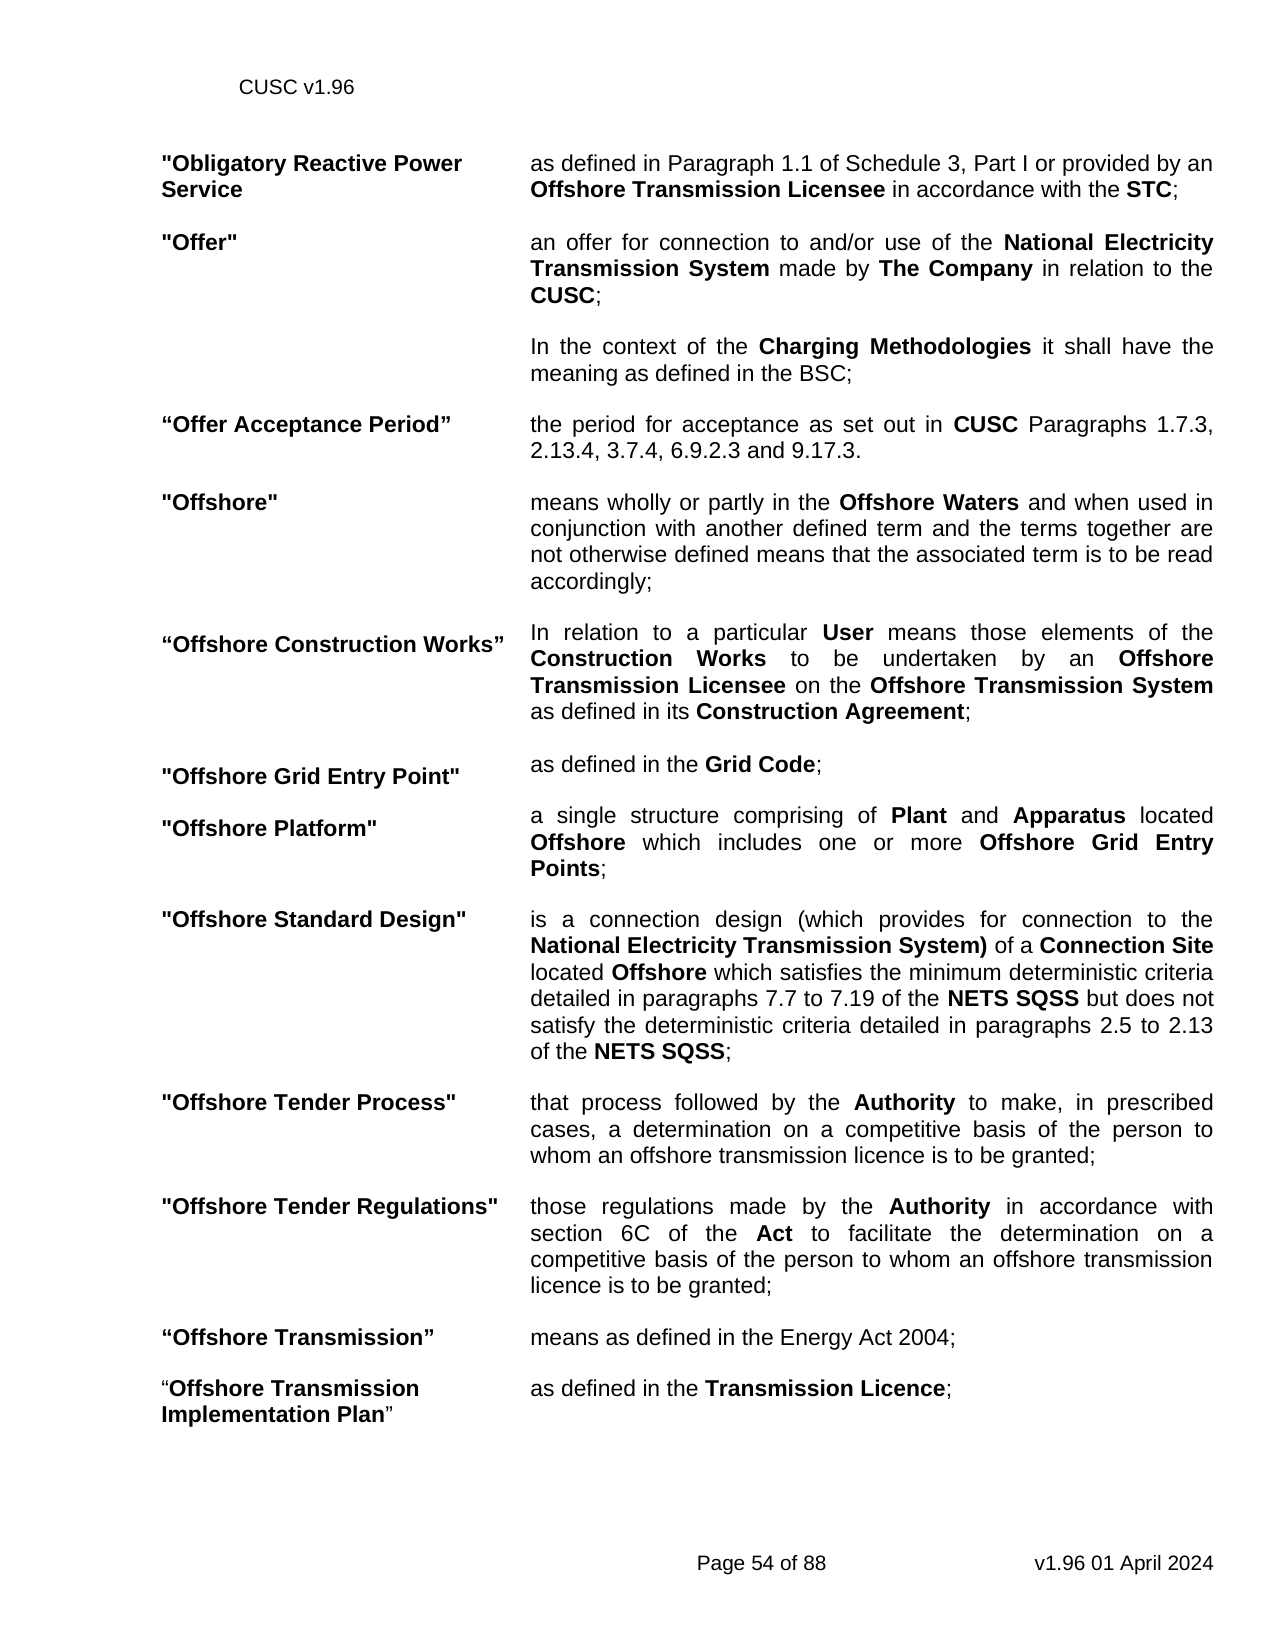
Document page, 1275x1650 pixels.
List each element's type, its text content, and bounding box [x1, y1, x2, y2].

table_cell "Offshore Tender Process" [150, 1089, 519, 1193]
table_cell "Offshore Platform" [150, 802, 519, 906]
table_cell "Obligatory Reactive Power Service [150, 150, 519, 229]
table_cell “Offshore Transmission” [150, 1324, 519, 1375]
table_cell an offer for connection to and/or use of the National Electricity Transmission System made by The Company in relation to the CUSC; In the context of the Charging Methodologies it shall have the meaning as defined in the BSC; [519, 229, 1225, 411]
table_cell "Offshore Standard Design" [150, 906, 519, 1089]
table_cell the period for acceptance as set out in CUSC Paragraphs 1.7.3, 2.13.4, 3.7.4, 6.9.2.3 and 9.17.3. [519, 411, 1225, 488]
table_cell "Offshore" [150, 489, 519, 619]
table_cell “Offshore Construction Works” [150, 619, 519, 751]
table_cell “Offshore Transmission Implementation Plan” [150, 1375, 519, 1479]
table_cell as defined in the Grid Code; [519, 751, 1225, 802]
table_cell a single structure comprising of Plant and Apparatus located Offshore which includes one or more Offshore Grid Entry Points; [519, 802, 1225, 906]
table_cell "Offer" [150, 229, 519, 411]
table_cell that process followed by the Authority to make, in prescribed cases, a determination on a competitive basis of the person to whom an offshore transmission licence is to be granted; [519, 1089, 1225, 1193]
table_cell In relation to a particular User means those elements of the Construction Works to be undertaken by an Offshore Transmission Licensee on the Offshore Transmission System as defined in its Construction Agreement; [519, 619, 1225, 751]
table_cell "Offshore Grid Entry Point" [150, 751, 519, 802]
table_cell "Offshore Tender Regulations" [150, 1193, 519, 1324]
table_cell means as defined in the Energy Act 2004; [519, 1324, 1225, 1375]
table_cell means wholly or partly in the Offshore Waters and when used in conjunction with another defined term and the terms together are not otherwise defined means that the associated term is to be read accordingly; [519, 489, 1225, 619]
table_cell is a connection design (which provides for connection to the National Electricity Transmission System) of a Connection Site located Offshore which satisfies the minimum deterministic criteria detailed in paragraphs 7.7 to 7.19 of the NETS SQSS but does not satisfy the deterministic criteria detailed in paragraphs 2.5 to 2.13 of the NETS SQSS; [519, 906, 1225, 1089]
table_cell “Offer Acceptance Period” [150, 411, 519, 488]
table_cell as defined in Paragraph 1.1 of Schedule 3, Part I or provided by an Offshore Transmission Licensee in accordance with the STC; [519, 150, 1225, 229]
table_cell as defined in the Transmission Licence; [519, 1375, 1225, 1479]
table_cell those regulations made by the Authority in accordance with section 6C of the Act to facilitate the determination on a competitive basis of the person to whom an offshore transmission licence is to be granted; [519, 1193, 1225, 1324]
